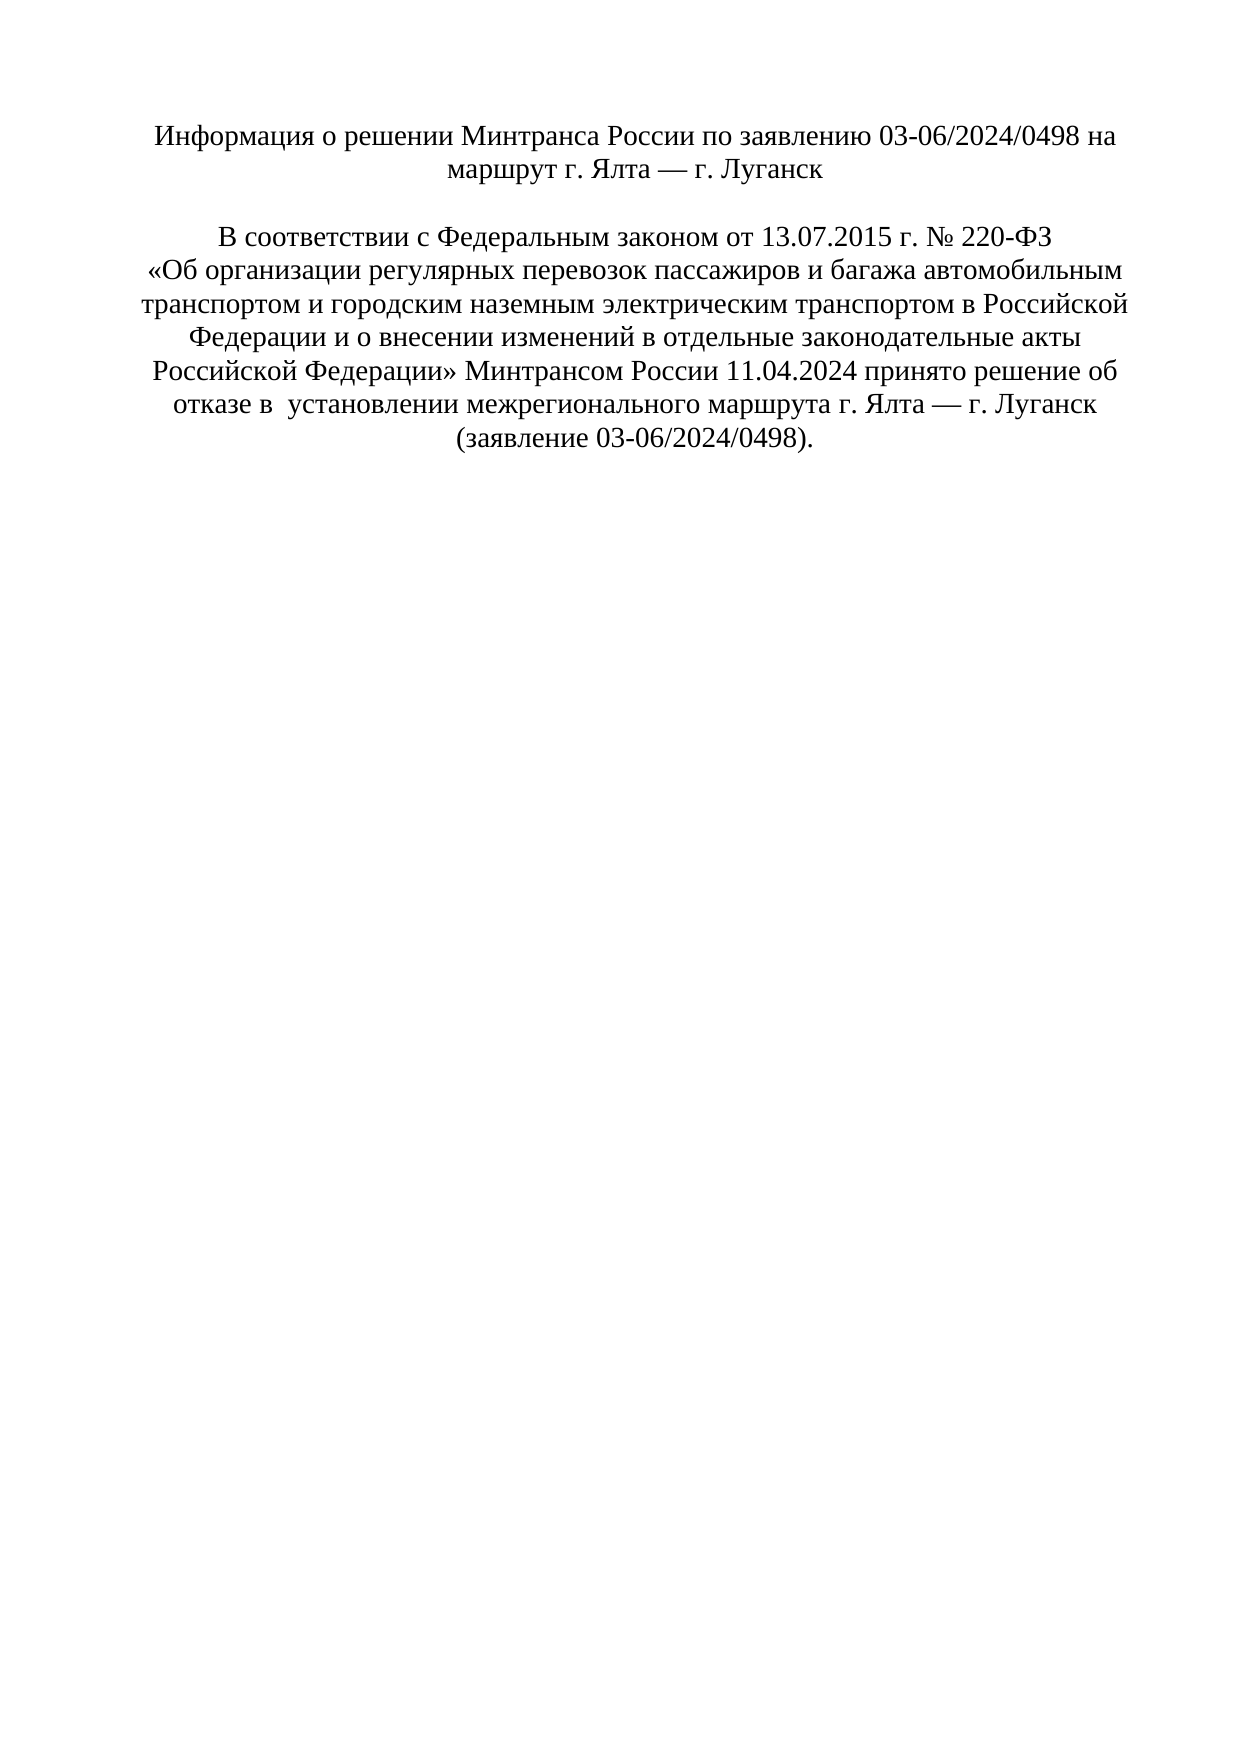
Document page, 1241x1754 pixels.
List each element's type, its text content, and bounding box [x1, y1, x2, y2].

text Информация о решении Минтранса России по заявлению 03-06/2024/0498 на маршрут г. Ялта — г. Луганск [118, 118, 1152, 185]
text В соответствии с Федеральным законом от 13.07.2015 г. № 220-ФЗ «Об организации регулярных перевозок пассажиров и багажа автомобильным транспортом и городским наземным электрическим транспортом в Российской Федерации и о внесении изменений в отдельные законодательные акты Российской Федерации» Минтрансом России 11.04.2024 принято решение об отказе в установлении межрегионального маршрута г. Ялта — г. Луганск (заявление 03-06/2024/0498). [118, 219, 1152, 453]
